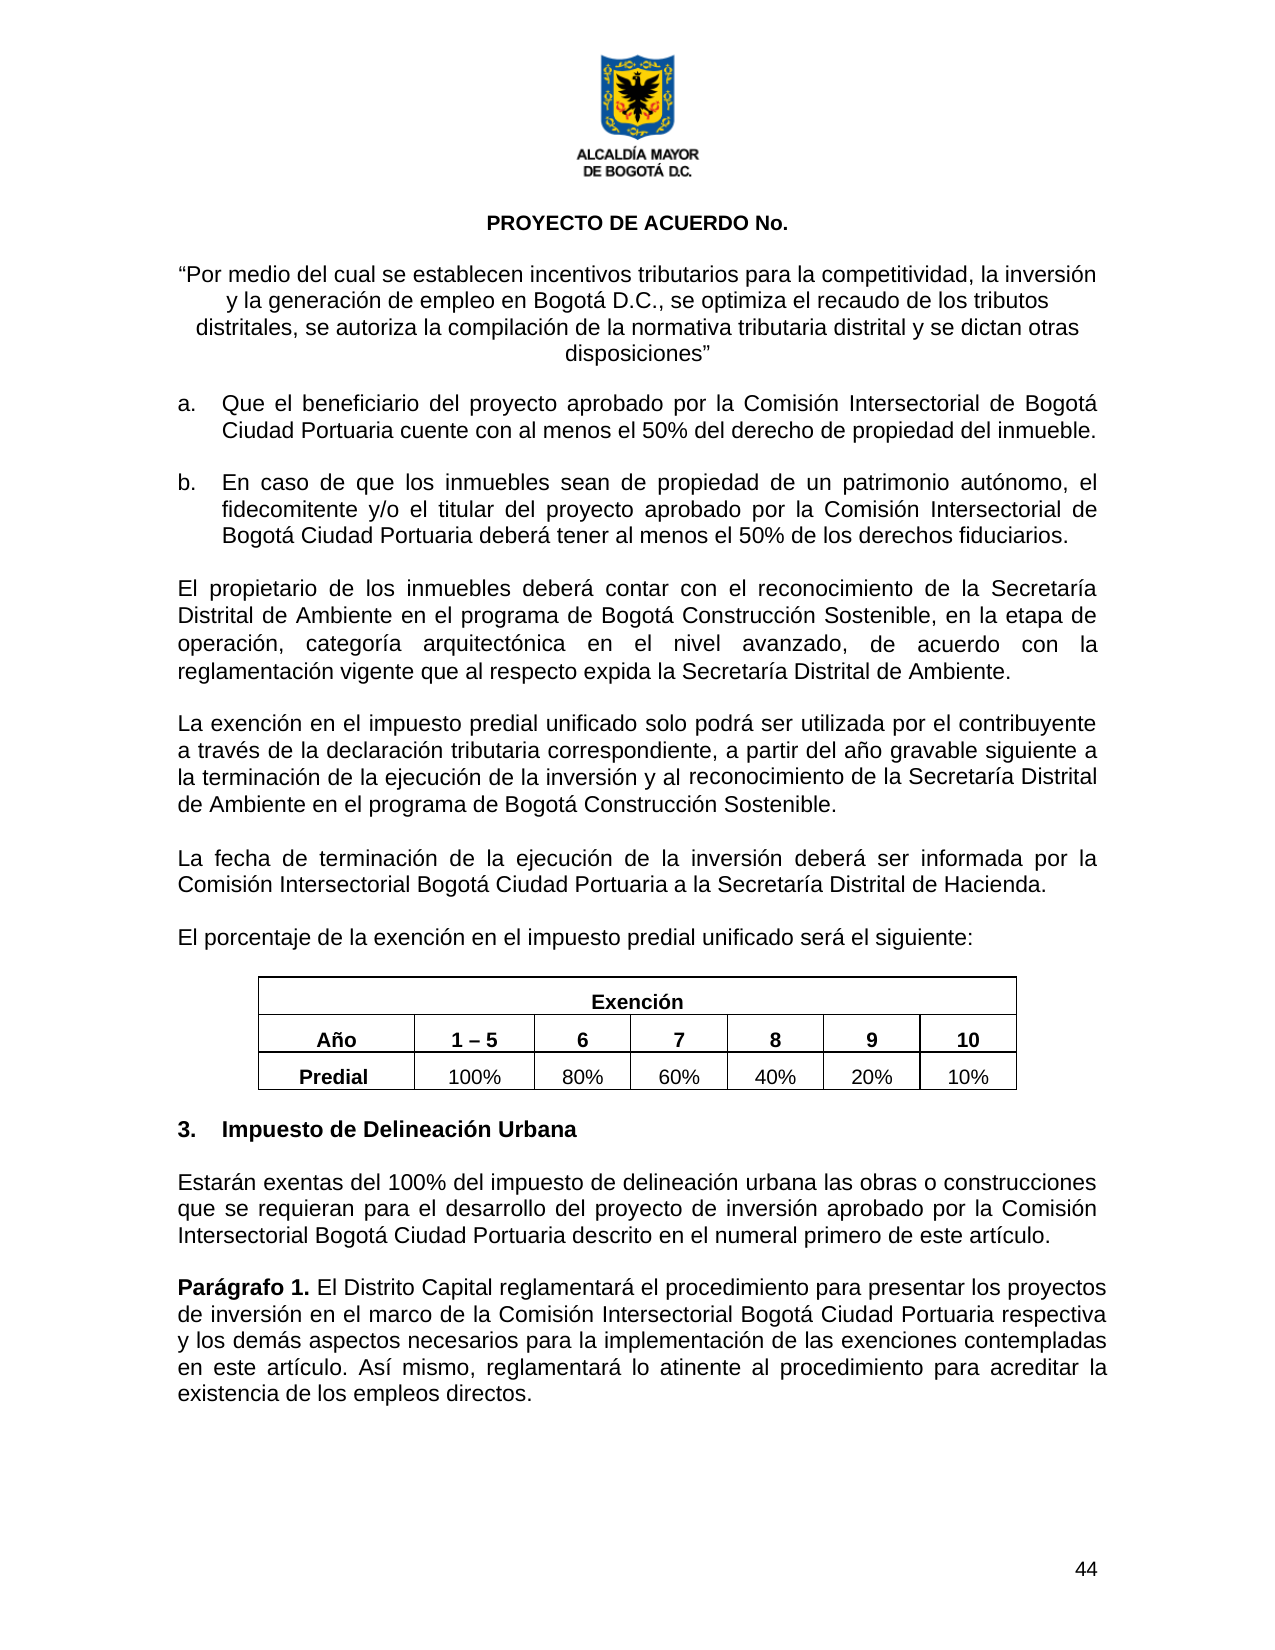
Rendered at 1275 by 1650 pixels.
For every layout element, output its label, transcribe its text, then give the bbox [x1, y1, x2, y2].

table_cell Predial ​ [259, 1053, 414, 1089]
table_cell 8​ [728, 1015, 823, 1051]
text El porcentaje de la exención en el impuesto predial unificado será el siguiente: [177, 924, 1098, 950]
table_cell 60%​ [631, 1053, 727, 1089]
list Que el beneficiario del proyecto aprobado por la Comisión Intersectorial de Bogotá Ciudad Portuaria cuente con al menos el 50% del derecho de propiedad del inmueble. [177, 390, 1098, 443]
table_cell 80%​ [535, 1053, 630, 1089]
text La exención en el impuesto predial unificado solo podrá ser utilizada por el contribuyente a través de la declaración tributaria correspondiente, a partir del año gravable siguiente a la terminación de la ejecución de la inversión y al reconocimiento de la Secretaría Distrital de Ambiente en el programa de Bogotá Construcción Sostenible. [177, 710, 1098, 818]
table_cell 1 ​– 5 [415, 1015, 534, 1051]
table_cell ​6 [535, 1015, 630, 1051]
table_header Exención [259, 978, 1016, 1014]
text El propietario de los inmuebles deberá contar con el reconocimiento de la Secretaría Distrital de Ambiente en el programa de Bogotá Construcción Sostenible, en la etapa de operación, categoría arquitectónica en el nivel avanzado, de acuerdo con la reglamentación vigente que al respecto expida la Secretaría Distrital de Ambiente. [177, 575, 1098, 684]
table_cell 100%​ [415, 1053, 534, 1089]
list En caso de que los inmuebles sean de propiedad de un patrimonio autónomo, el fidecomitente y/o el titular del proyecto aprobado por la Comisión Intersectorial de Bogotá Ciudad Portuaria deberá tener al menos el 50% de los derechos fiduciarios. [177, 469, 1098, 548]
text La fecha de terminación de la ejecución de la inversión deberá ser informada por la Comisión Intersectorial Bogotá Ciudad Portuaria a la Secretaría Distrital de Hacienda. [177, 844, 1098, 897]
picture [568, 44, 708, 187]
list Impuesto de Delineación Urbana [177, 1116, 1098, 1143]
table_cell 10​ [921, 1015, 1016, 1051]
table_cell Año​ [259, 1015, 414, 1051]
table_cell 9​ [824, 1015, 919, 1051]
table_cell 40%​ [728, 1053, 823, 1089]
table_cell 20%​ [824, 1053, 919, 1089]
table_cell 10%​ [921, 1053, 1016, 1089]
text Parágrafo 1. El Distrito Capital reglamentará el procedimiento para presentar los proyectos de inversión en el marco de la Comisión Intersectorial Bogotá Ciudad Portuaria respectiva y los demás aspectos necesarios para la implementación de las exenciones contempladas en este artículo. Así mismo, reglamentará lo atinente al procedimiento para acreditar la existencia de los empleos directos. [177, 1274, 1107, 1406]
text Estarán exentas del 100% del impuesto de delineación urbana las obras o construcciones que se requieran para el desarrollo del proyecto de inversión aprobado por la Comisión Intersectorial Bogotá Ciudad Portuaria descrito en el numeral primero de este artículo. [177, 1169, 1098, 1248]
table_cell 7​ [631, 1015, 727, 1051]
